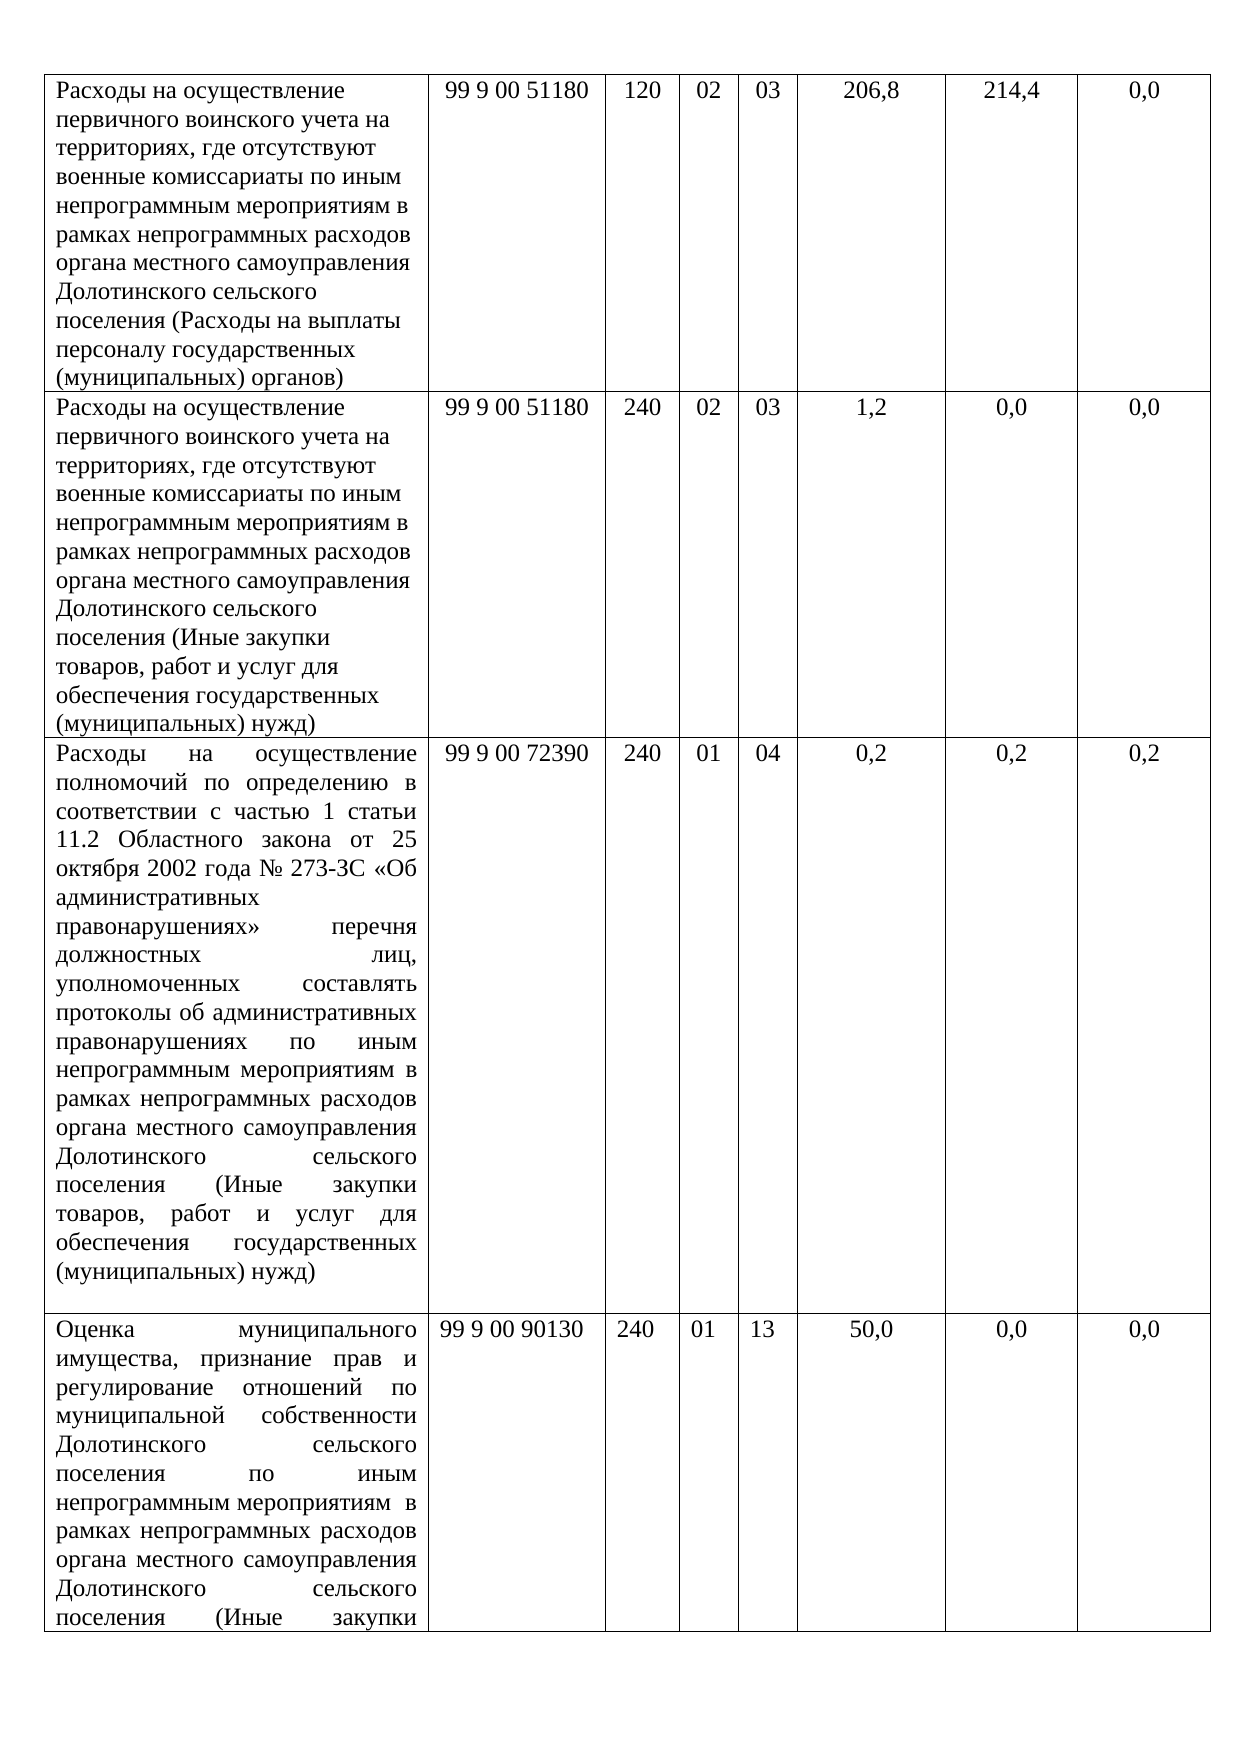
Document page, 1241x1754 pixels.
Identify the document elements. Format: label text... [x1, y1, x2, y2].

table_cell 0,0 [1078, 392, 1210, 737]
table_cell Расходы на осуществление первичного воинского учета на территориях, где отсутствуют военные комиссариаты по иным непрограммным мероприятиям в рамках непрограммных расходов органа местного самоуправления Долотинского сельского поселения (Расходы на выплаты персоналу государственных (муниципальных) органов) [45, 75, 428, 391]
table_cell 01 [680, 738, 738, 1313]
table_cell 99 9 00 72390 [429, 738, 605, 1313]
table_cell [45, 1314, 428, 1631]
table_cell Расходы на осуществление полномочий по определению в соответствии с частью 1 статьи 11.2 Областного закона от 25 октября 2002 года № 273-ЗС «Об административных правонарушениях» перечня должностных лиц, уполномоченных составлять протоколы об административных правонарушениях по иным непрограммным мероприятиям в рамках непрограммных расходов органа местного самоуправления Долотинского сельского поселения (Иные закупки товаров, работ и услуг для обеспечения государственных (муниципальных) нужд) [45, 738, 428, 1313]
table_cell Расходы на осуществление первичного воинского учета на территориях, где отсутствуют военные комиссариаты по иным непрограммным мероприятиям в рамках непрограммных расходов органа местного самоуправления Долотинского сельского поселения (Иные закупки товаров, работ и услуг для обеспечения государственных (муниципальных) нужд) [45, 392, 428, 737]
table_cell 0,2 [946, 738, 1077, 1313]
table_cell 99 9 00 90130 [429, 1314, 605, 1631]
table_cell 240 [606, 738, 679, 1313]
table_cell 13 [739, 1314, 797, 1631]
table_cell 02 [680, 392, 738, 737]
table_cell 0,0 [1078, 75, 1210, 391]
table_cell 214,4 [946, 75, 1077, 391]
table_cell 120 [606, 75, 679, 391]
table_cell 240 [606, 392, 679, 737]
table_cell 0,0 [946, 392, 1077, 737]
table_cell 0,2 [1078, 738, 1210, 1313]
table_cell 03 [739, 392, 797, 737]
table_cell 50,0 [798, 1314, 945, 1631]
table_cell 99 9 00 51180 [429, 392, 605, 737]
table_cell 99 9 00 51180 [429, 75, 605, 391]
table_cell 04 [739, 738, 797, 1313]
table_cell 0,2 [798, 738, 945, 1313]
table_cell 1,2 [798, 392, 945, 737]
table_cell 206,8 [798, 75, 945, 391]
table_cell 240 [606, 1314, 679, 1631]
table_cell 01 [680, 1314, 738, 1631]
table_cell 03 [739, 75, 797, 391]
table_cell 0,0 [1078, 1314, 1210, 1631]
table_cell 02 [680, 75, 738, 391]
table_cell 0,0 [946, 1314, 1077, 1631]
